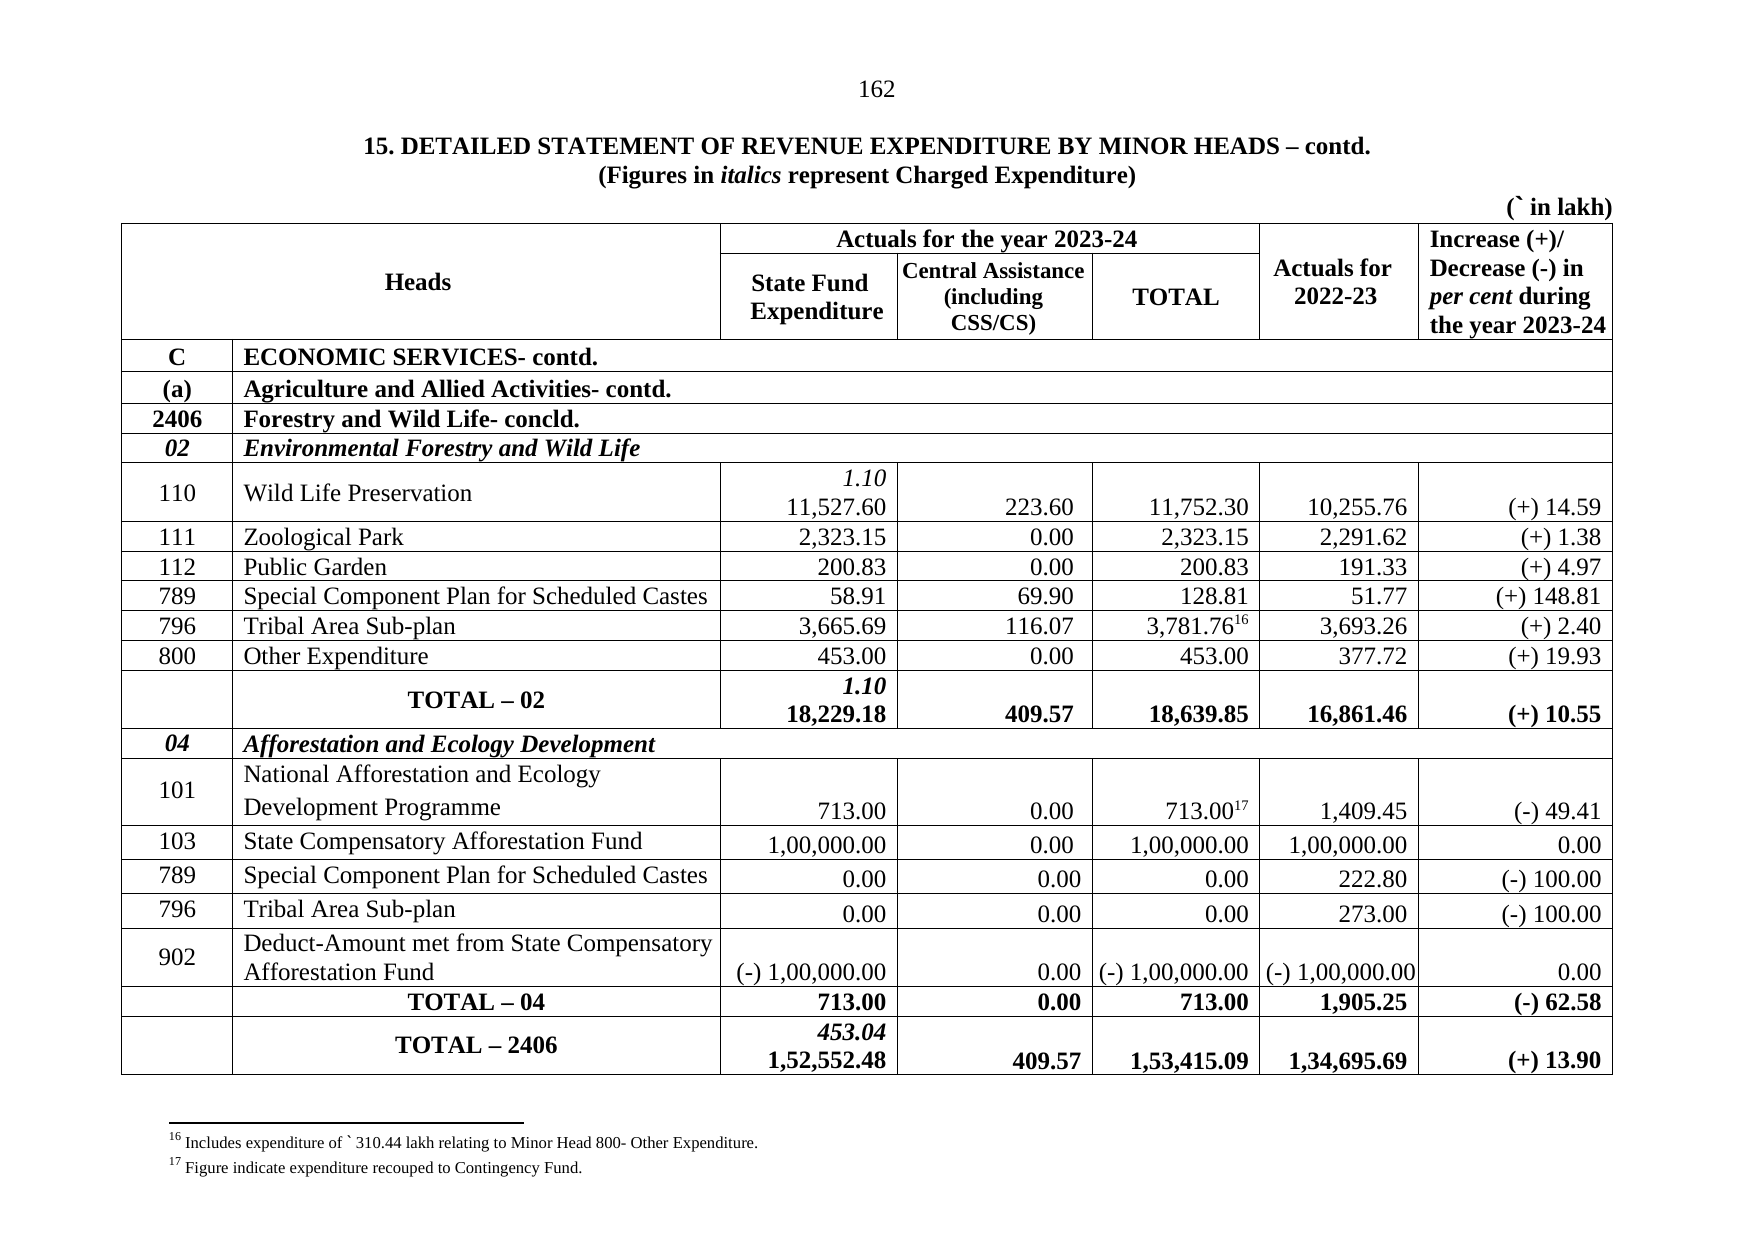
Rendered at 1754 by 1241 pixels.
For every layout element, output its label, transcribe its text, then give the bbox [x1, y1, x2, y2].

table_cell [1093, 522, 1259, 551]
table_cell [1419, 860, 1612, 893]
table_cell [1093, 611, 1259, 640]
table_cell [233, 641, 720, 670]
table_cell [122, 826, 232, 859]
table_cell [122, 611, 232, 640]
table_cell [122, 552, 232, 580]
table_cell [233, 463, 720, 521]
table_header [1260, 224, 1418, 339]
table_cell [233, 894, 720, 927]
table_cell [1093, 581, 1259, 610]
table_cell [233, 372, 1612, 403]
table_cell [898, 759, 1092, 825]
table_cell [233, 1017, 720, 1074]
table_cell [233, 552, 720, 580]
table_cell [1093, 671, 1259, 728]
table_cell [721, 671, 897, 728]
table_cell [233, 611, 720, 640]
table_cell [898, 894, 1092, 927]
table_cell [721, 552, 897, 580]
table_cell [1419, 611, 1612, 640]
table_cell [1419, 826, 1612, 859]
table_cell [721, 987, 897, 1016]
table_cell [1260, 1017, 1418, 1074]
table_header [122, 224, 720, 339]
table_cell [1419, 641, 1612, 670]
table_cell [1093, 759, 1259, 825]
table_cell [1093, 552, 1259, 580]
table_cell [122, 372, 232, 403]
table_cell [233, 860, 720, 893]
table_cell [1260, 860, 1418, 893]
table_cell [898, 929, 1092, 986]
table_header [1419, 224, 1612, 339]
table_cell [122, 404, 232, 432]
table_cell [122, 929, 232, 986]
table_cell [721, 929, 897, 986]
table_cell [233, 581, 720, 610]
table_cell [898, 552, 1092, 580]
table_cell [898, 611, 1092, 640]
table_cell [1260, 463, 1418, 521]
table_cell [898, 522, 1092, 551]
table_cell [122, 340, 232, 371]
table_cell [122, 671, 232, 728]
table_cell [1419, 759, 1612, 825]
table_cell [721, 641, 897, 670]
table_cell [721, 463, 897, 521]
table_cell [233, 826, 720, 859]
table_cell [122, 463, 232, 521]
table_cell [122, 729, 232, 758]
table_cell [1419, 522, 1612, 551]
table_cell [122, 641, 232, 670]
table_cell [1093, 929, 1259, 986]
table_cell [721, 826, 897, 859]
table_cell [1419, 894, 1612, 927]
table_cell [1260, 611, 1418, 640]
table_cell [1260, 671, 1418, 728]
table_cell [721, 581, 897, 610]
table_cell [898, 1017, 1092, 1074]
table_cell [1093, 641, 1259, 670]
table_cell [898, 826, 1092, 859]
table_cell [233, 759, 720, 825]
text (Figures in italics represent Charged Expenditure) [122, 160, 1612, 189]
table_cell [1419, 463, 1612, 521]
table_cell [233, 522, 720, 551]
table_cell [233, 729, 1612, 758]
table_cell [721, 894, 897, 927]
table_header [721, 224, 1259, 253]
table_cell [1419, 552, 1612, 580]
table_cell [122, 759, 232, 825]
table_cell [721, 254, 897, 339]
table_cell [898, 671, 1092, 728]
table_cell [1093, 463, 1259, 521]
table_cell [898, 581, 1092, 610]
text (` in lakh) [169, 189, 1612, 223]
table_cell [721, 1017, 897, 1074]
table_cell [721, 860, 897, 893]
text 15. DETAILED STATEMENT OF REVENUE EXPENDITURE BY MINOR HEADS – contd. [122, 131, 1612, 160]
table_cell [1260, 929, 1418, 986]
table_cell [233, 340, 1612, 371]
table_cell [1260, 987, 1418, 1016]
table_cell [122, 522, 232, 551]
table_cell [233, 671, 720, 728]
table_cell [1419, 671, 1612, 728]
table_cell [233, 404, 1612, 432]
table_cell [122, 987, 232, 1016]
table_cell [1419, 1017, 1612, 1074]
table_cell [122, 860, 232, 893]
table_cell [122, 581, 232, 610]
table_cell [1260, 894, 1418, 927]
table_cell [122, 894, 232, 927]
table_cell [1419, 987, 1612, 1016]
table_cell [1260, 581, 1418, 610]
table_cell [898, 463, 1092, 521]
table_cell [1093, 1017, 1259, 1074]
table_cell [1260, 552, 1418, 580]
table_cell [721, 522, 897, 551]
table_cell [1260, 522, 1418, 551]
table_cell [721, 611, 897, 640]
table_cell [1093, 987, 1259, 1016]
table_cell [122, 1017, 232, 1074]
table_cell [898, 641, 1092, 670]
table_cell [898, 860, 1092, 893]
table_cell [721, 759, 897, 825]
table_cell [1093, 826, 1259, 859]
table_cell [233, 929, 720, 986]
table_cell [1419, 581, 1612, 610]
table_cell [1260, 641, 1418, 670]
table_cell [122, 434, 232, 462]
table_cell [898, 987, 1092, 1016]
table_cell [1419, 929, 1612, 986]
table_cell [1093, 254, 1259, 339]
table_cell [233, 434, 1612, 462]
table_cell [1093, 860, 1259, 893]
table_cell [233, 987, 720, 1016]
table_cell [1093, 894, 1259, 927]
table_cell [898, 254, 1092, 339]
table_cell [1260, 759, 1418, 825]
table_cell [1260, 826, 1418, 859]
